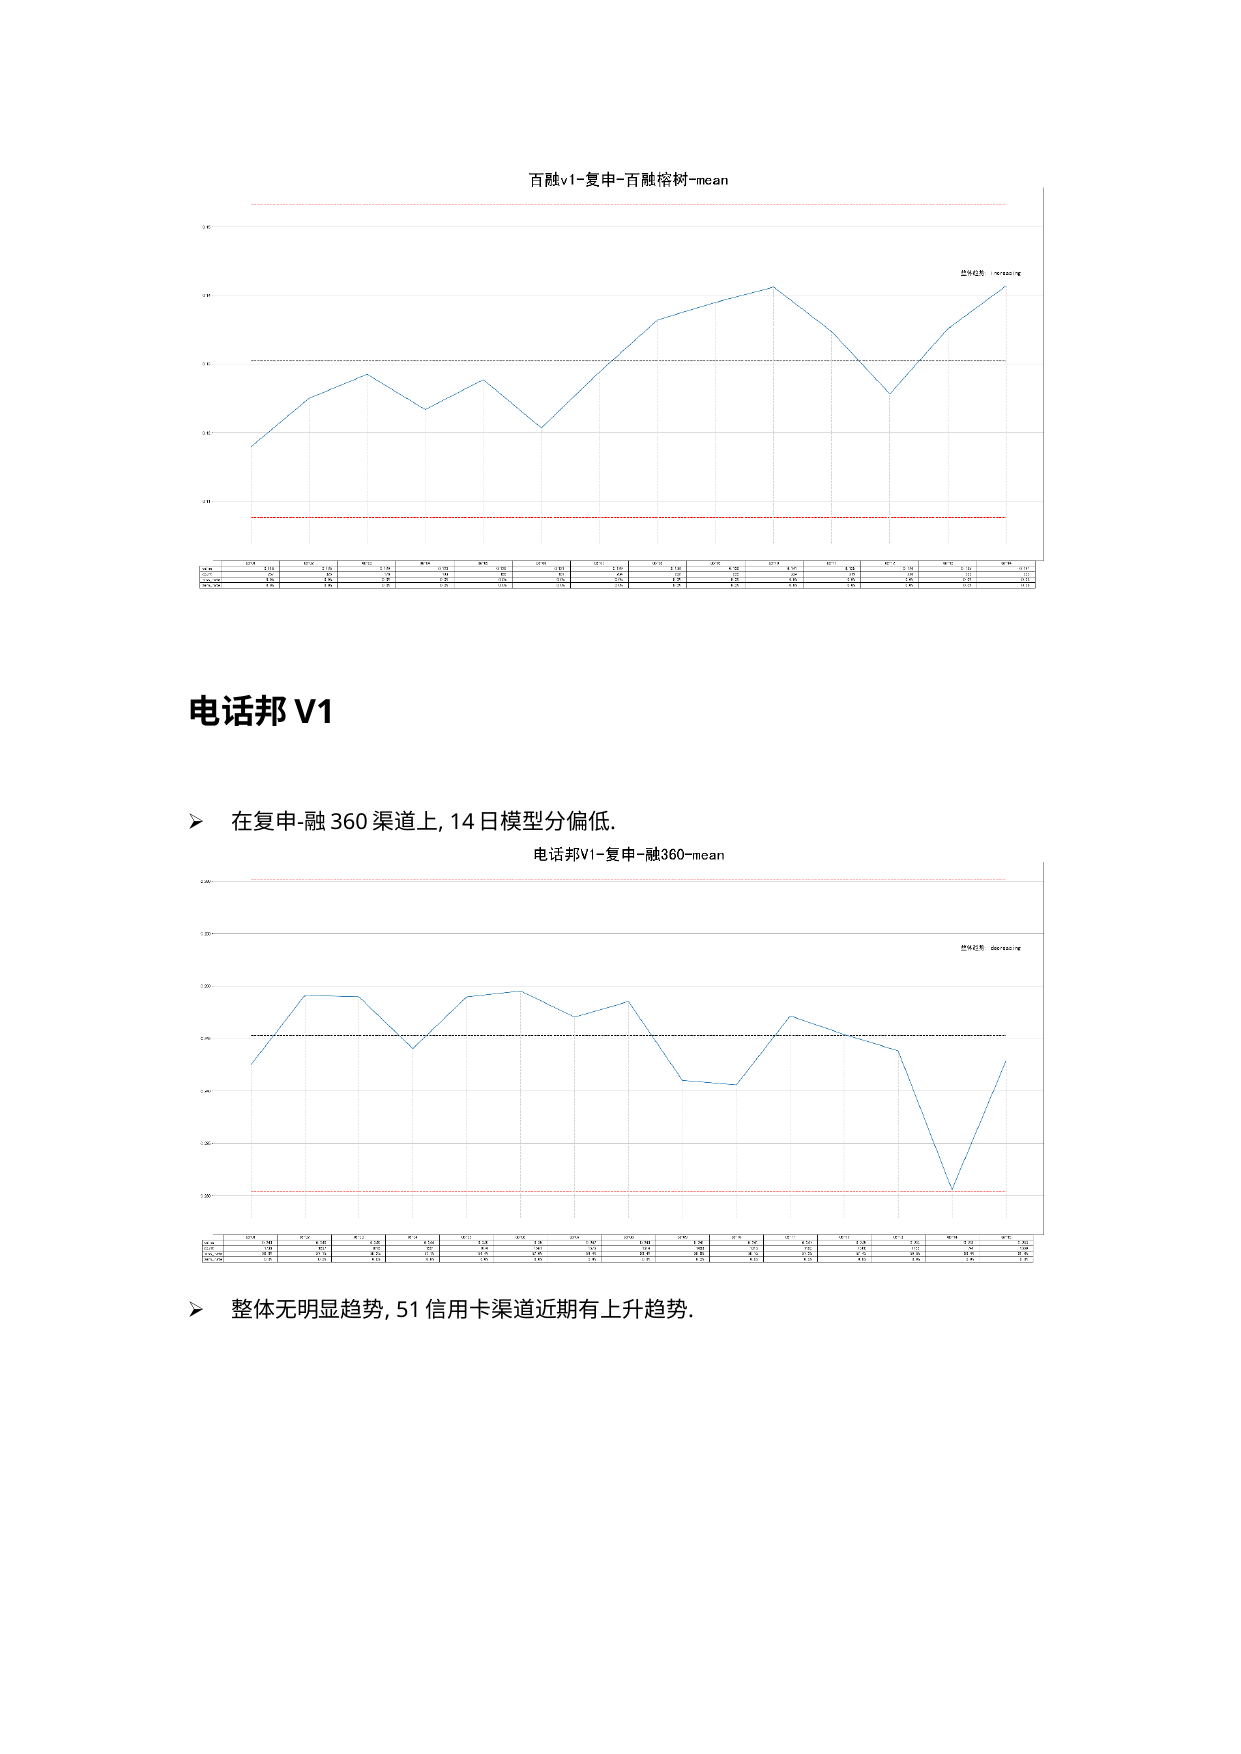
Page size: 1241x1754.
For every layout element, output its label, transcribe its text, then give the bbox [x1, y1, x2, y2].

picture [187, 162, 1052, 595]
list 整体无明显趋势, 51信用卡渠道近期有上升趋势. [187, 1291, 1053, 1324]
picture [187, 836, 1052, 1269]
subtitle 电话邦V1 [187, 677, 1053, 742]
list 在复申-融360渠道上, 14日模型分偏低. [187, 804, 1053, 836]
